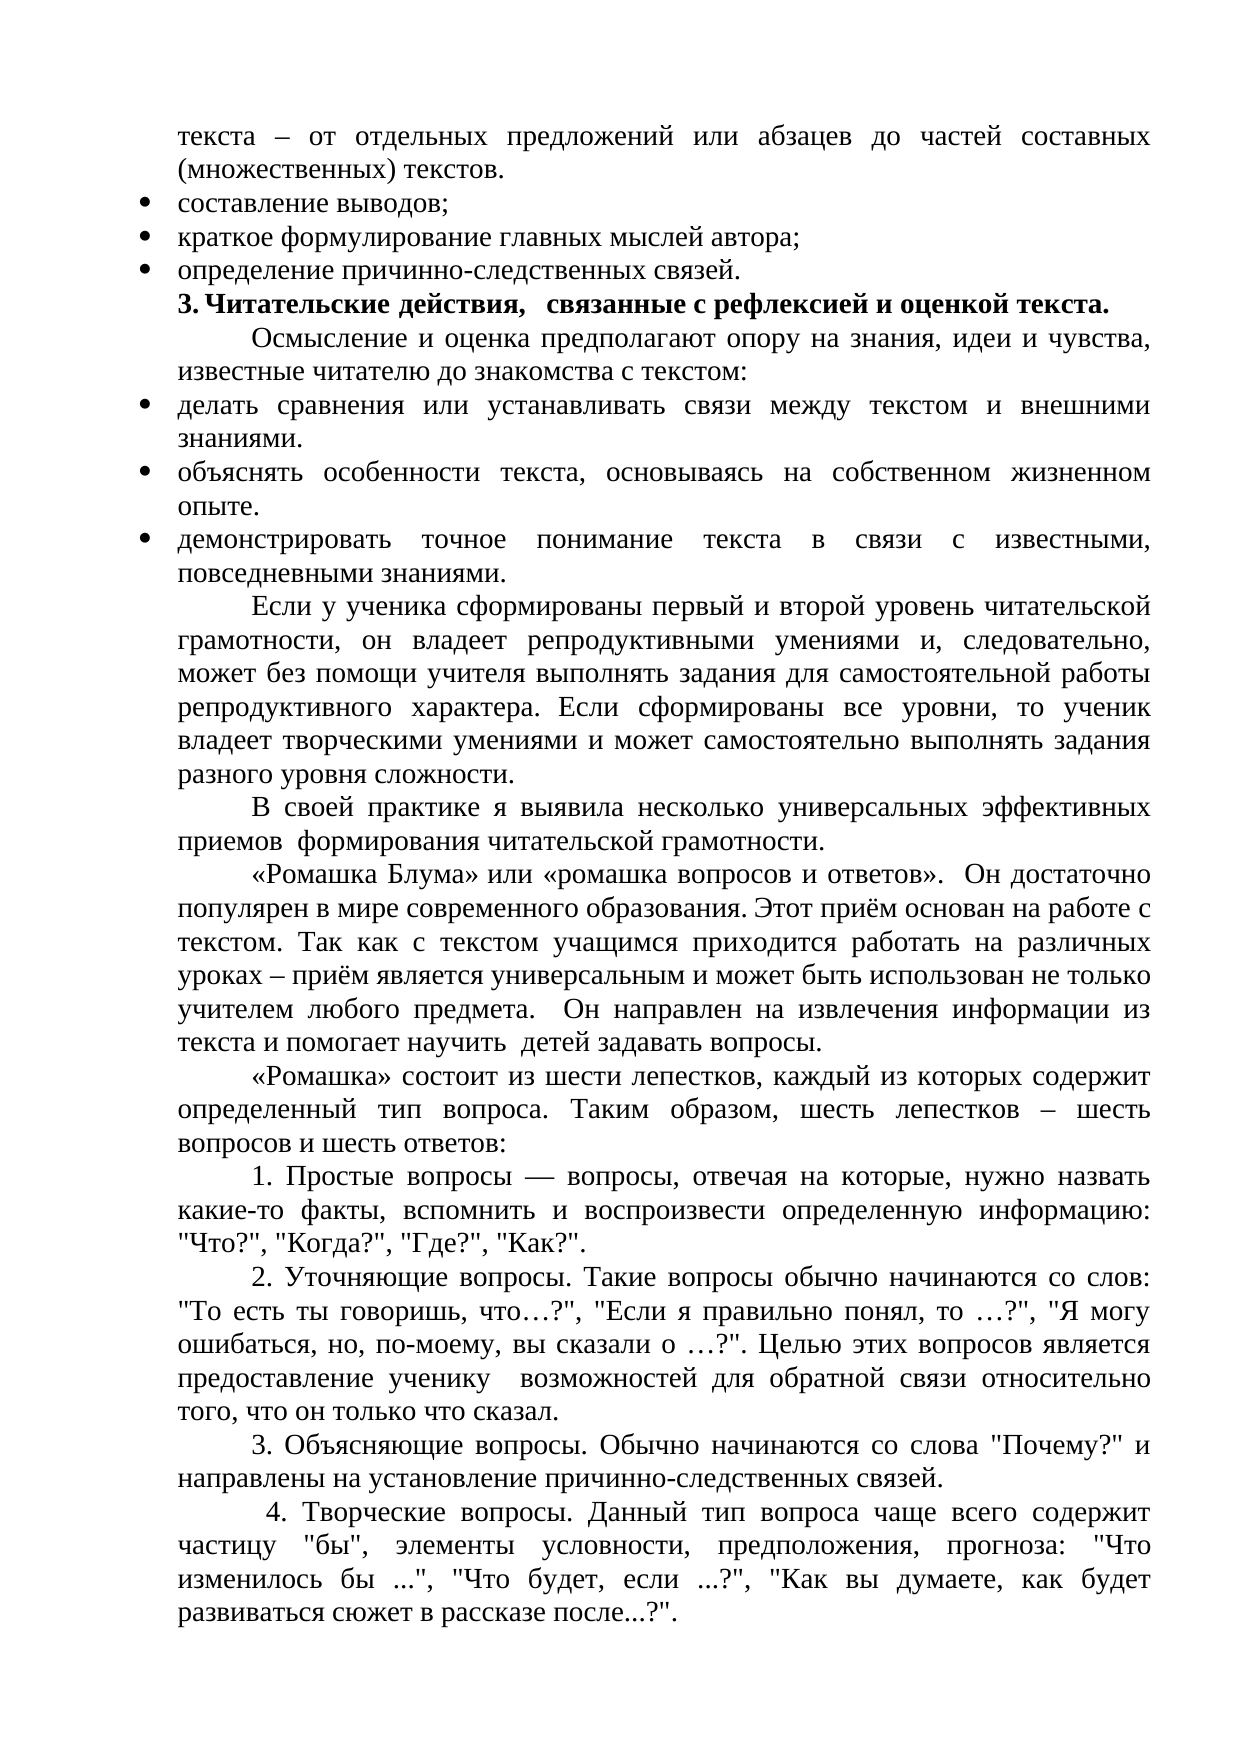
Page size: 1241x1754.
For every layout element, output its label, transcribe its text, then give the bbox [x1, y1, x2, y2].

list составление выводов; [140, 185, 1152, 219]
text 3. Объясняющие вопросы. Обычно начинаются со слова "Почему?" и направлены на установление причинно-следственных связей. [177, 1427, 1152, 1494]
text 2. Уточняющие вопросы. Такие вопросы обычно начинаются со слов: "То есть ты говоришь, что…?", "Если я правильно понял, то …?", "Я могу ошибаться, но, по-моему, вы сказали о …?". Целью этих вопросов является предоставление ученику возможностей для обратной связи относительно того, что он только что сказал. [177, 1259, 1152, 1427]
text «Ромашка Блума» или «ромашка вопросов и ответов». Он достаточно популярен в мире современного образования. Этот приём основан на работе с текстом. Так как с текстом учащимся приходится работать на различных уроках – приём является универсальным и может быть использован не только учителем любого предмета. Он направлен на извлечения информации из текста и помогает научить детей задавать вопросы. [177, 857, 1152, 1058]
list объяснять особенности текста, основываясь на собственном жизненном опыте. [140, 454, 1152, 521]
text 4. Творческие вопросы. Данный тип вопроса чаще всего содержит частицу "бы", элементы условности, предположения, прогноза: "Что изменилось бы ...", "Что будет, если ...?", "Как вы думаете, как будет развиваться сюжет в рассказе после...?". [177, 1494, 1152, 1628]
list демонстрировать точное понимание текста в связи с известными, повседневными знаниями. [140, 521, 1152, 588]
text В своей практике я выявила несколько универсальных эффективных приемов формирования читательской грамотности. [177, 789, 1152, 857]
list делать сравнения или устанавливать связи между текстом и внешними знаниями. [140, 387, 1152, 454]
text «Ромашка» состоит из шести лепестков, каждый из которых содержит определенный тип вопроса. Таким образом, шесть лепестков – шесть вопросов и шесть ответов: [177, 1058, 1152, 1158]
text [177, 118, 1152, 185]
list краткое формулирование главных мыслей автора; [140, 219, 1152, 252]
text Если у ученика сформированы первый и второй уровень читательской грамотности, он владеет репродуктивными умениями и, следовательно, может без помощи учителя выполнять задания для самостоятельной работы репродуктивного характера. Если сформированы все уровни, то ученик владеет творческими умениями и может самостоятельно выполнять задания разного уровня сложности. [177, 588, 1152, 789]
text Осмысление и оценка предполагают опору на знания, идеи и чувства, известные читателю до знакомства с текстом: [177, 320, 1152, 387]
text 3. Читательские действия, связанные с рефлексией и оценкой текста. [177, 286, 1152, 320]
list определение причинно-следственных связей. [140, 252, 1152, 286]
text 1. Простые вопросы — вопросы, отвечая на которые, нужно назвать какие-то факты, вспомнить и воспроизвести определенную информацию: "Что?", "Когда?", "Где?", "Как?". [177, 1158, 1152, 1259]
